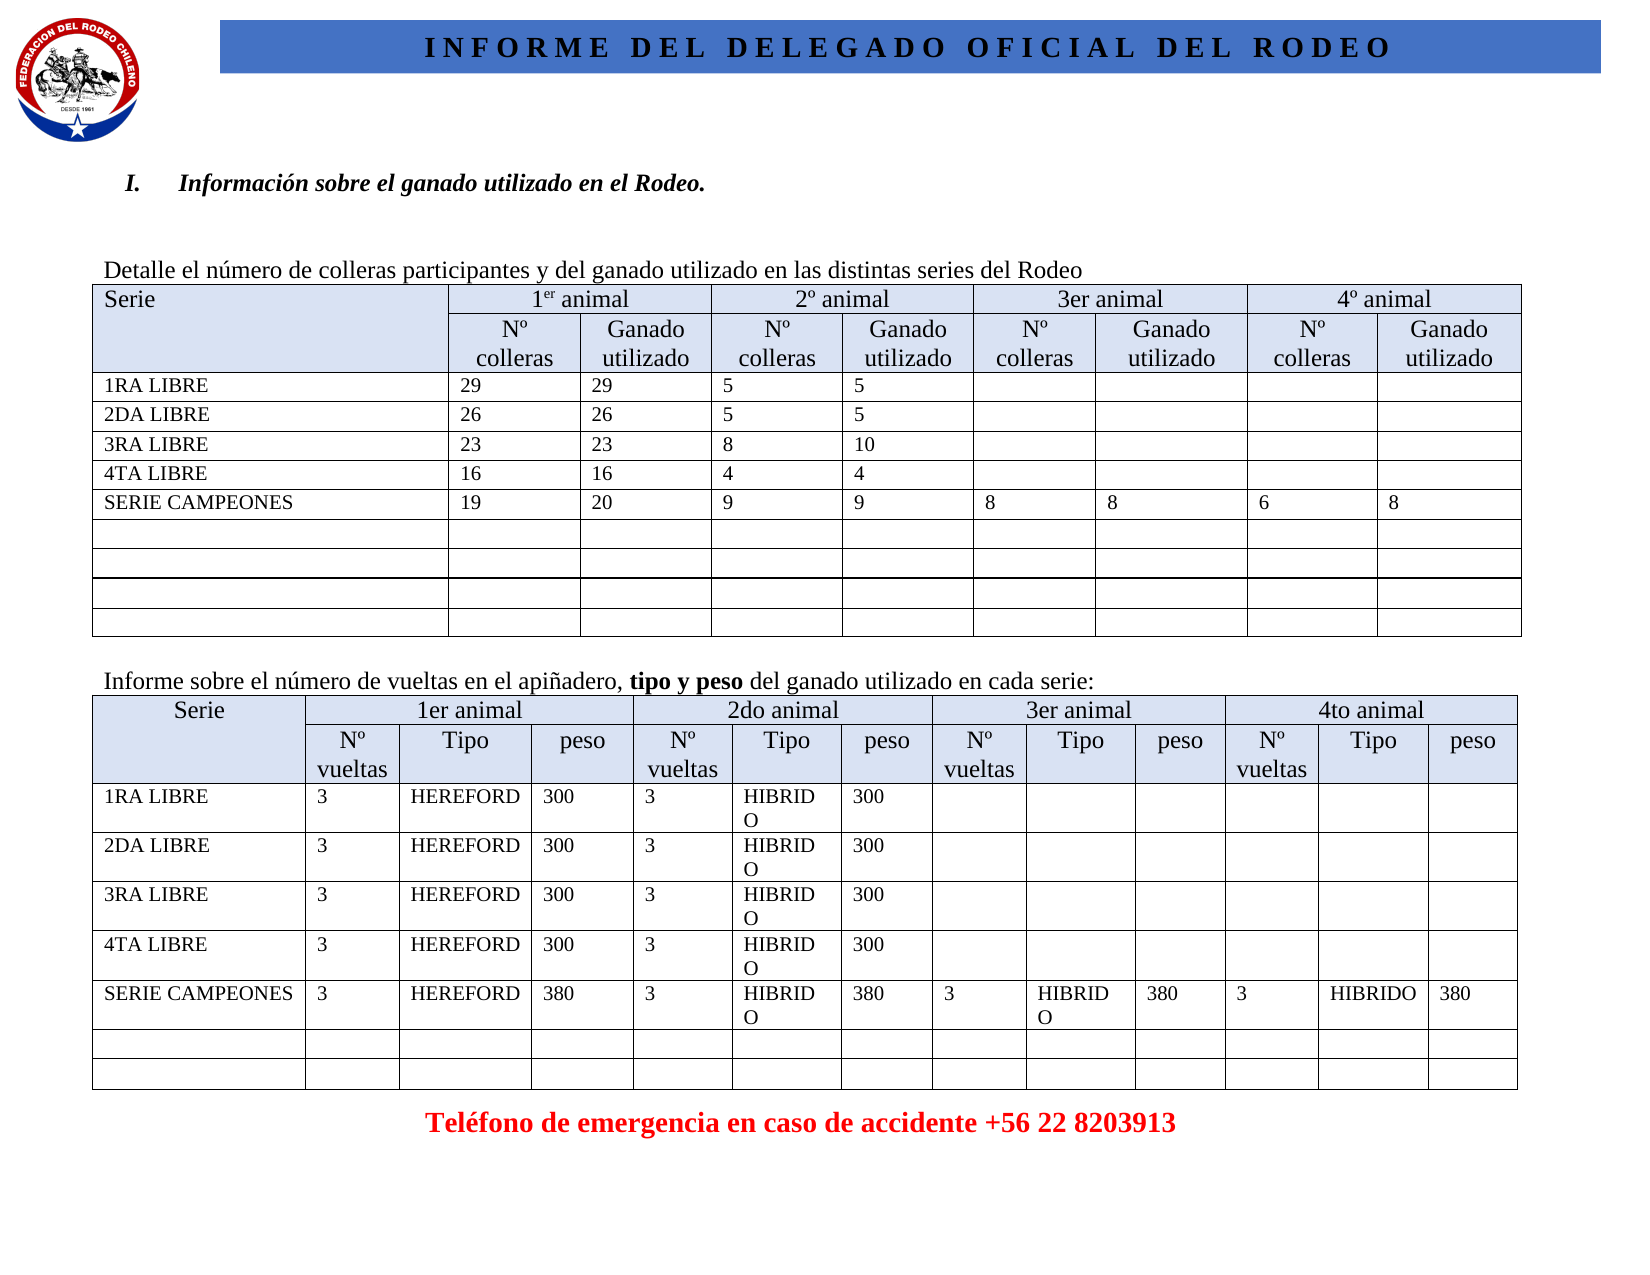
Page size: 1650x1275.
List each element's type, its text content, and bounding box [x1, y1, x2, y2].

table_cell [400, 1059, 531, 1089]
table_cell 5 [843, 373, 973, 401]
table_cell 3 [306, 784, 399, 832]
table_cell Ganado utilizado [843, 314, 973, 372]
table_cell [1429, 882, 1517, 930]
table_cell HIBRIDO [733, 882, 841, 930]
table_cell 20 [581, 490, 711, 519]
table_cell Nº vueltas [306, 725, 399, 783]
table_cell [1096, 609, 1247, 636]
table_cell 300 [842, 833, 932, 881]
table_cell [1319, 1030, 1428, 1058]
table_cell [843, 549, 973, 577]
table_cell 1RA LIBRE [93, 784, 305, 832]
table_cell 300 [532, 931, 633, 979]
table_cell [1378, 402, 1521, 431]
table_cell 8 [712, 432, 842, 460]
list Información sobre el ganado utilizado en el Rodeo. [141, 168, 1536, 197]
table_cell 4 [843, 461, 973, 489]
table_cell [1319, 784, 1428, 832]
table_header 1er animal [306, 696, 633, 724]
table_cell 380 [1429, 981, 1517, 1029]
table_cell 3RA LIBRE [93, 432, 448, 460]
table_cell [1378, 549, 1521, 577]
table_header 2do animal [634, 696, 932, 724]
table_cell Nº colleras [1248, 314, 1377, 372]
table_cell Tipo [1027, 725, 1135, 783]
table_cell [933, 784, 1026, 832]
table_cell 26 [449, 402, 580, 431]
table_cell [1248, 609, 1377, 636]
table_cell 9 [843, 490, 973, 519]
table_cell [1027, 784, 1135, 832]
table_cell [1248, 432, 1377, 460]
table_cell Tipo [1319, 725, 1428, 783]
table_cell [974, 402, 1095, 431]
table_cell [974, 373, 1095, 401]
table_cell [1378, 579, 1521, 608]
table_cell peso [842, 725, 932, 783]
table_cell [933, 1030, 1026, 1058]
table_cell [634, 1030, 732, 1058]
table_cell [1378, 520, 1521, 548]
table_cell peso [1136, 725, 1225, 783]
table_cell 3 [634, 882, 732, 930]
table_cell [1248, 402, 1377, 431]
table_cell 9 [712, 490, 842, 519]
table_cell [843, 520, 973, 548]
table_cell [1226, 1030, 1318, 1058]
table_cell [843, 579, 973, 608]
table_header Serie [93, 285, 448, 372]
table_cell [1027, 931, 1135, 979]
table_cell [1378, 461, 1521, 489]
table_cell Nº colleras [449, 314, 580, 372]
table_header 2º animal [712, 285, 973, 313]
table_cell [712, 579, 842, 608]
table_cell Tipo [400, 725, 531, 783]
table_cell [933, 882, 1026, 930]
table_cell [1096, 549, 1247, 577]
table_cell HEREFORD [400, 981, 531, 1029]
table_cell Ganado utilizado [1378, 314, 1521, 372]
table_cell 380 [532, 981, 633, 1029]
table_cell 3 [306, 882, 399, 930]
table_cell [933, 1059, 1026, 1089]
table_cell [733, 1030, 841, 1058]
table_cell [1096, 461, 1247, 489]
table_cell 300 [842, 784, 932, 832]
table_cell [93, 549, 448, 577]
table_cell 3 [634, 931, 732, 979]
table_cell HEREFORD [400, 882, 531, 930]
table_cell [581, 520, 711, 548]
table_cell HEREFORD [400, 784, 531, 832]
table_cell SERIE CAMPEONES [93, 490, 448, 519]
table_cell [1136, 833, 1225, 881]
table_cell 3 [1226, 981, 1318, 1029]
table_cell [1248, 520, 1377, 548]
table_cell [1226, 784, 1318, 832]
table_cell [581, 609, 711, 636]
table_cell 29 [449, 373, 580, 401]
table_cell 23 [449, 432, 580, 460]
table_cell 1RA LIBRE [93, 373, 448, 401]
picture [15, 18, 140, 142]
table_cell [1319, 1059, 1428, 1089]
table_cell [532, 1059, 633, 1089]
table_cell [933, 931, 1026, 979]
table_cell 300 [532, 784, 633, 832]
table_cell [1027, 882, 1135, 930]
table_cell [842, 1030, 932, 1058]
table_cell [1248, 579, 1377, 608]
table_cell [1136, 931, 1225, 979]
table_cell [974, 549, 1095, 577]
table_cell [1378, 609, 1521, 636]
table_cell 3 [306, 931, 399, 979]
table_cell 300 [842, 882, 932, 930]
table_cell [581, 549, 711, 577]
table_cell Nº colleras [974, 314, 1095, 372]
table_cell [1429, 1030, 1517, 1058]
table_cell [449, 520, 580, 548]
table_cell 5 [712, 373, 842, 401]
table_cell [843, 609, 973, 636]
table_cell Ganado utilizado [1096, 314, 1247, 372]
table_cell [1096, 520, 1247, 548]
table_cell [1096, 402, 1247, 431]
table_header 4º animal [1248, 285, 1521, 313]
table_cell [1429, 784, 1517, 832]
table_cell [712, 549, 842, 577]
table_cell [974, 520, 1095, 548]
table_cell [1319, 833, 1428, 881]
table_cell 29 [581, 373, 711, 401]
table_cell [1429, 931, 1517, 979]
table_cell [1096, 432, 1247, 460]
table_cell HIBRIDO [733, 981, 841, 1029]
table_cell 3 [306, 981, 399, 1029]
text Detalle el número de colleras participantes y del ganado utilizado en las distintas series del Rodeo [103, 255, 1536, 283]
table_cell [1027, 1059, 1135, 1089]
table_cell 4 [712, 461, 842, 489]
table_cell 300 [842, 931, 932, 979]
table_cell [842, 1059, 932, 1089]
table_cell [1319, 931, 1428, 979]
table_cell [306, 1030, 399, 1058]
table_cell [1027, 1030, 1135, 1058]
table_header 1er animal [449, 285, 711, 313]
table_cell HIBRIDO [733, 931, 841, 979]
table_cell HIBRIDO [733, 833, 841, 881]
table_cell [306, 1059, 399, 1089]
table_cell 8 [974, 490, 1095, 519]
table_cell [1319, 882, 1428, 930]
table_cell [974, 609, 1095, 636]
table_cell [1248, 373, 1377, 401]
table_cell 16 [581, 461, 711, 489]
table_cell Nº vueltas [634, 725, 732, 783]
table_cell [974, 461, 1095, 489]
table_cell [1096, 373, 1247, 401]
table_cell [1136, 1059, 1225, 1089]
table_cell [712, 609, 842, 636]
table_cell 300 [532, 833, 633, 881]
table_cell 23 [581, 432, 711, 460]
table_cell [733, 1059, 841, 1089]
table_cell 16 [449, 461, 580, 489]
table_cell [974, 432, 1095, 460]
table_cell Nº colleras [712, 314, 842, 372]
table_cell 3 [634, 981, 732, 1029]
table_cell [1027, 833, 1135, 881]
table_cell HEREFORD [400, 833, 531, 881]
table_cell Tipo [733, 725, 841, 783]
table_cell [974, 579, 1095, 608]
table_cell HIBRIDO [1319, 981, 1428, 1029]
table_cell [1096, 579, 1247, 608]
table_cell [1136, 784, 1225, 832]
table_cell 10 [843, 432, 973, 460]
table_cell [400, 1030, 531, 1058]
table_cell SERIE CAMPEONES [93, 981, 305, 1029]
table_cell [1248, 461, 1377, 489]
table_cell 300 [532, 882, 633, 930]
table_cell 4TA LIBRE [93, 461, 448, 489]
table_cell [1248, 549, 1377, 577]
table_cell [933, 833, 1026, 881]
table_cell [634, 1059, 732, 1089]
table_cell 26 [581, 402, 711, 431]
table_cell 19 [449, 490, 580, 519]
table_cell Nº vueltas [933, 725, 1026, 783]
table_cell 380 [1136, 981, 1225, 1029]
table_cell 5 [712, 402, 842, 431]
table_cell 4TA LIBRE [93, 931, 305, 979]
table_cell [93, 609, 448, 636]
table_cell [581, 579, 711, 608]
table_cell [449, 609, 580, 636]
table_cell 2DA LIBRE [93, 402, 448, 431]
table_cell [1226, 1059, 1318, 1089]
table_cell 3 [306, 833, 399, 881]
table_cell 8 [1378, 490, 1521, 519]
table_cell [1378, 373, 1521, 401]
table_cell [93, 520, 448, 548]
table_cell [712, 520, 842, 548]
table_cell Ganado utilizado [581, 314, 711, 372]
table_cell peso [1429, 725, 1517, 783]
table_cell [93, 1059, 305, 1089]
table_header 3er animal [974, 285, 1247, 313]
table_cell Nº vueltas [1226, 725, 1318, 783]
table_cell [449, 579, 580, 608]
table_cell peso [532, 725, 633, 783]
table_header 4to animal [1226, 696, 1517, 724]
table_cell [1378, 432, 1521, 460]
table_cell 3 [634, 784, 732, 832]
table_cell [1136, 1030, 1225, 1058]
table_cell [1429, 1059, 1517, 1089]
table_cell [93, 579, 448, 608]
table_cell HEREFORD [400, 931, 531, 979]
table_cell [449, 549, 580, 577]
table_cell 6 [1248, 490, 1377, 519]
table_cell [1226, 882, 1318, 930]
table_cell [1226, 833, 1318, 881]
table_cell [1226, 931, 1318, 979]
table_cell 2DA LIBRE [93, 833, 305, 881]
table_cell [93, 1030, 305, 1058]
table_cell [532, 1030, 633, 1058]
table_cell 3RA LIBRE [93, 882, 305, 930]
table_cell 3 [634, 833, 732, 881]
table_header 3er animal [933, 696, 1225, 724]
table_header Serie [93, 696, 305, 783]
table_cell 3 [933, 981, 1026, 1029]
table_cell HIBRIDO [733, 784, 841, 832]
table_cell 380 [842, 981, 932, 1029]
table_cell 5 [843, 402, 973, 431]
table_cell HIBRIDO [1027, 981, 1135, 1029]
table_cell [1136, 882, 1225, 930]
table_cell 8 [1096, 490, 1247, 519]
text Informe sobre el número de vueltas en el apiñadero, tipo y peso del ganado utilizado en cada serie: [103, 666, 1536, 694]
table_cell [1429, 833, 1517, 881]
